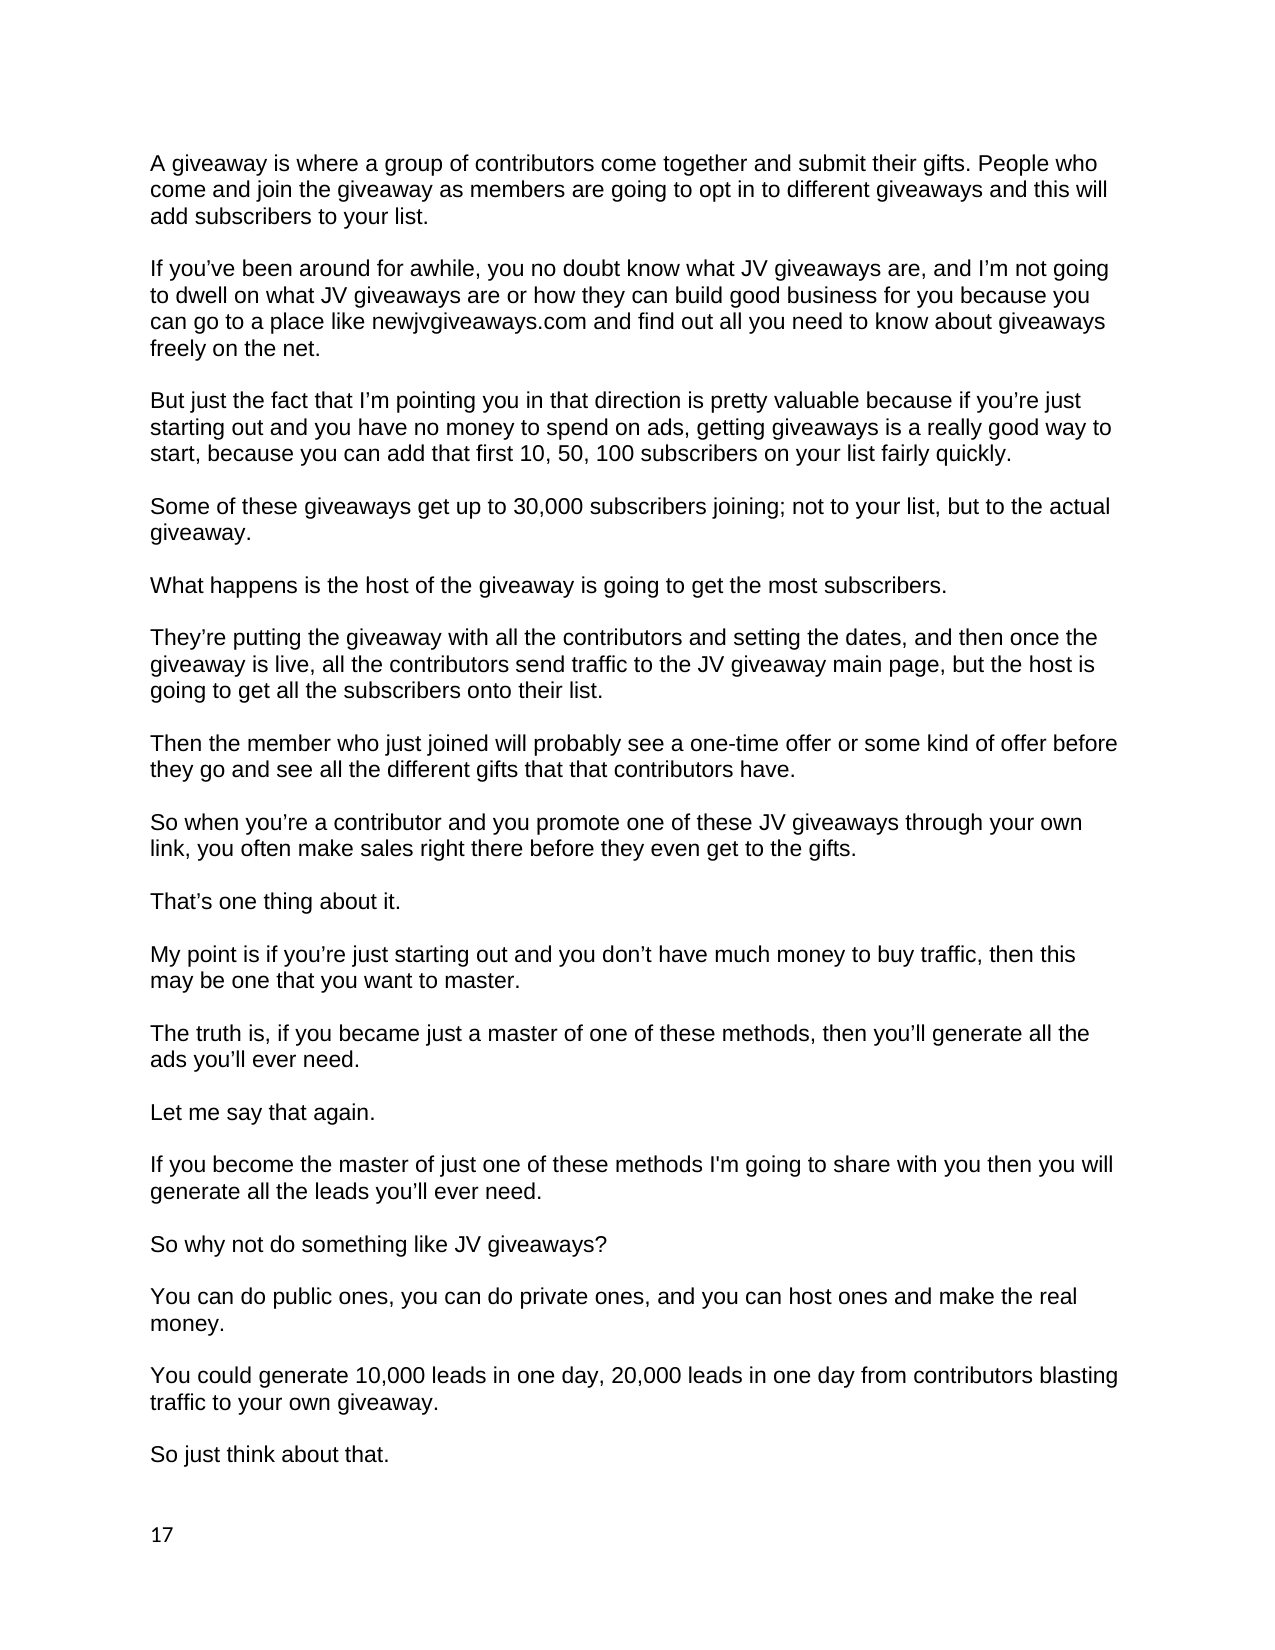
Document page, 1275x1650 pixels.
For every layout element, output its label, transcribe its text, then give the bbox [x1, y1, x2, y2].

text A giveaway is where a group of contributors come together and submit their gifts. People who come and join the giveaway as members are going to opt in to different giveaways and this will add subscribers to your list. [150, 150, 1125, 229]
text You can do public ones, you can do private ones, and you can host ones and make the real money. [150, 1283, 1125, 1336]
text So why not do something like JV giveaways? [150, 1231, 1125, 1257]
text You could generate 10,000 leads in one day, 20,000 leads in one day from contributors blasting traffic to your own giveaway. [150, 1362, 1125, 1415]
text But just the fact that I’m pointing you in that direction is pretty valuable because if you’re just starting out and you have no money to spend on ads, getting giveaways is a really good way to start, because you can add that first 10, 50, 100 subscribers on your list fairly quickly. [150, 387, 1125, 466]
text If you become the master of just one of these methods I'm going to share with you then you will generate all the leads you’ll ever need. [150, 1151, 1125, 1204]
text The truth is, if you became just a master of one of these methods, then you’ll generate all the ads you’ll ever need. [150, 1020, 1125, 1072]
text If you’ve been around for awhile, you no doubt know what JV giveaways are, and I’m not going to dwell on what JV giveaways are or how they can build good business for you because you can go to a place like newjvgiveaways.com and find out all you need to know about giveaways freely on the net. [150, 255, 1125, 361]
text So just think about that. [150, 1441, 1125, 1468]
text They’re putting the giveaway with all the contributors and setting the dates, and then once the giveaway is live, all the contributors send traffic to the JV giveaway main page, but the host is going to get all the subscribers onto their list. [150, 624, 1125, 703]
text So when you’re a contributor and you promote one of these JV giveaways through your own link, you often make sales right there before they even get to the gifts. [150, 809, 1125, 862]
text My point is if you’re just starting out and you don’t have much money to buy traffic, then this may be one that you want to master. [150, 941, 1125, 993]
text Some of these giveaways get up to 30,000 subscribers joining; not to your list, but to the actual giveaway. [150, 493, 1125, 545]
text That’s one thing about it. [150, 888, 1125, 914]
text Then the member who just joined will probably see a one-time offer or some kind of offer before they go and see all the different gifts that that contributors have. [150, 730, 1125, 782]
text What happens is the host of the giveaway is going to get the most subscribers. [150, 572, 1125, 598]
text Let me say that again. [150, 1099, 1125, 1125]
